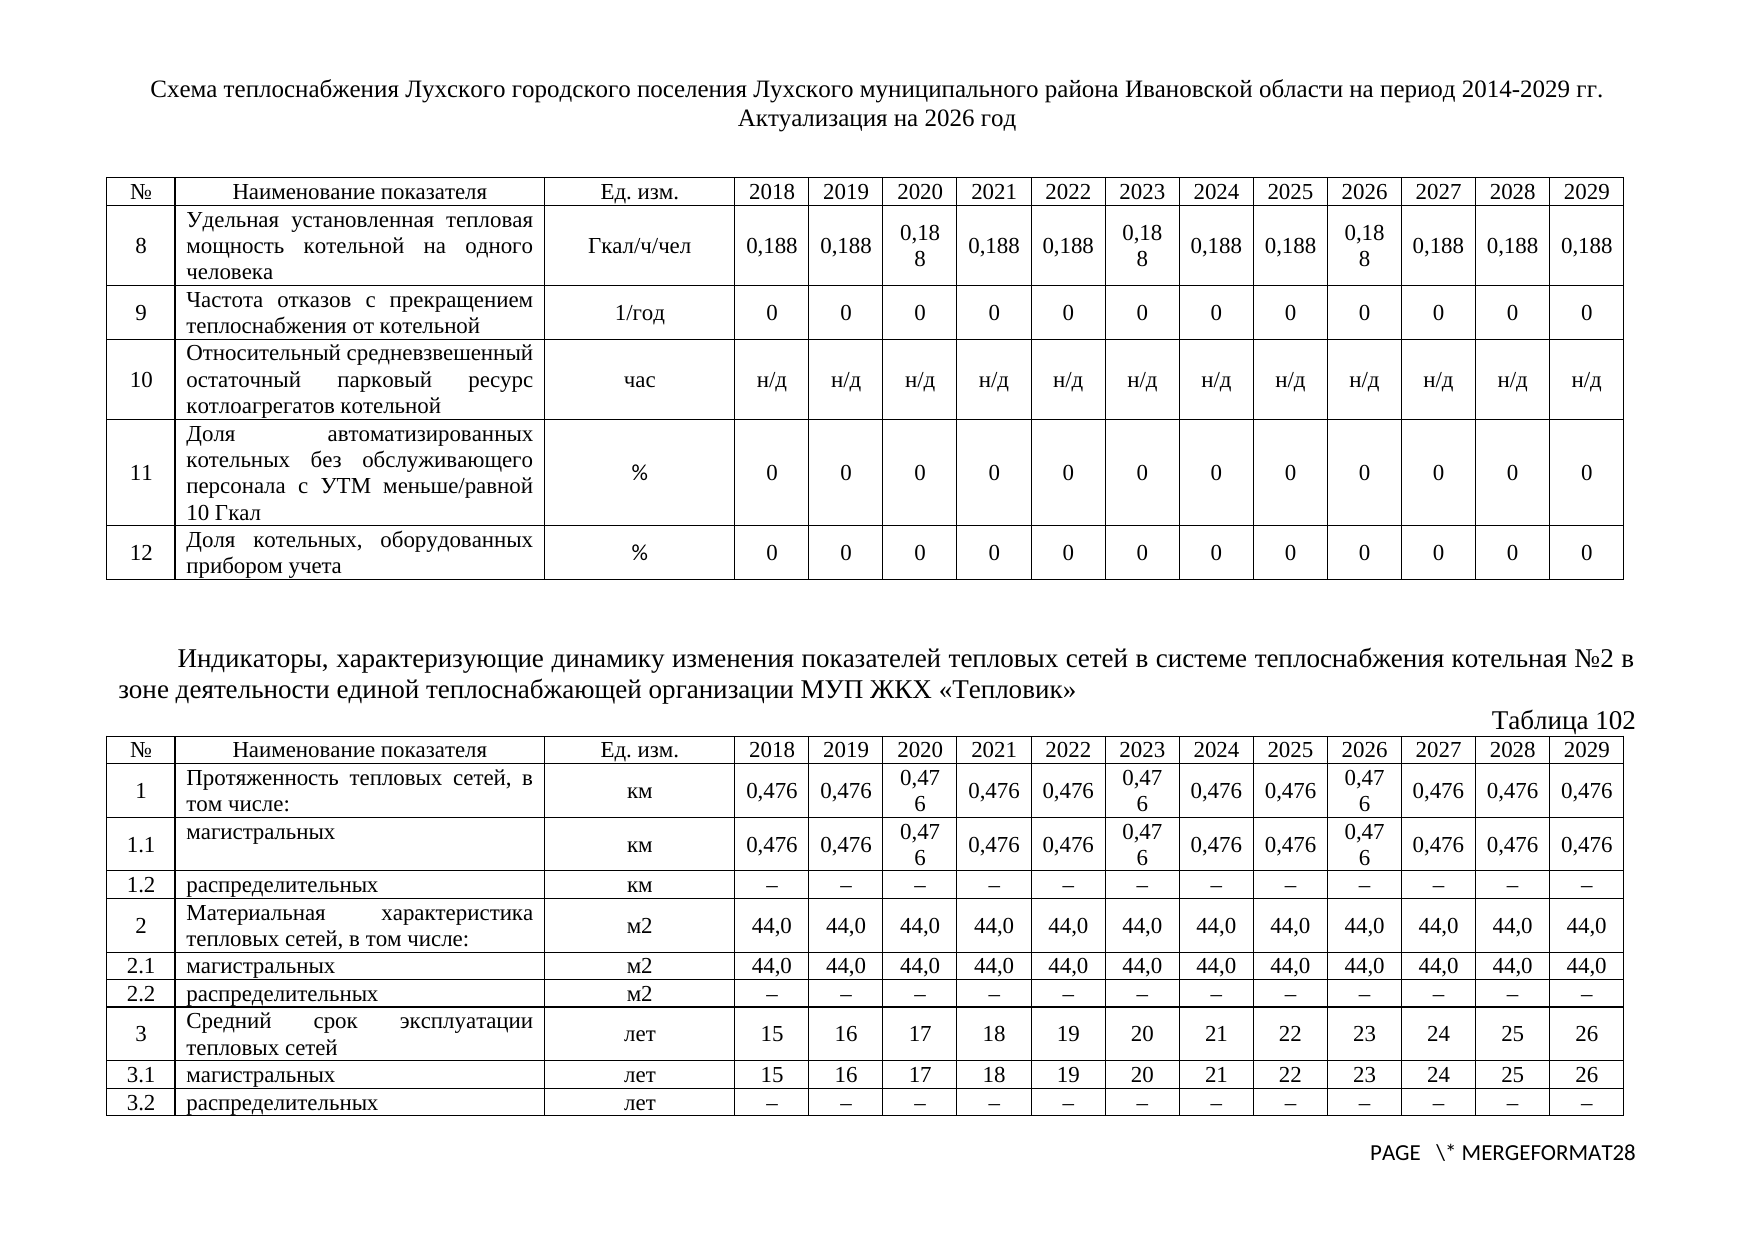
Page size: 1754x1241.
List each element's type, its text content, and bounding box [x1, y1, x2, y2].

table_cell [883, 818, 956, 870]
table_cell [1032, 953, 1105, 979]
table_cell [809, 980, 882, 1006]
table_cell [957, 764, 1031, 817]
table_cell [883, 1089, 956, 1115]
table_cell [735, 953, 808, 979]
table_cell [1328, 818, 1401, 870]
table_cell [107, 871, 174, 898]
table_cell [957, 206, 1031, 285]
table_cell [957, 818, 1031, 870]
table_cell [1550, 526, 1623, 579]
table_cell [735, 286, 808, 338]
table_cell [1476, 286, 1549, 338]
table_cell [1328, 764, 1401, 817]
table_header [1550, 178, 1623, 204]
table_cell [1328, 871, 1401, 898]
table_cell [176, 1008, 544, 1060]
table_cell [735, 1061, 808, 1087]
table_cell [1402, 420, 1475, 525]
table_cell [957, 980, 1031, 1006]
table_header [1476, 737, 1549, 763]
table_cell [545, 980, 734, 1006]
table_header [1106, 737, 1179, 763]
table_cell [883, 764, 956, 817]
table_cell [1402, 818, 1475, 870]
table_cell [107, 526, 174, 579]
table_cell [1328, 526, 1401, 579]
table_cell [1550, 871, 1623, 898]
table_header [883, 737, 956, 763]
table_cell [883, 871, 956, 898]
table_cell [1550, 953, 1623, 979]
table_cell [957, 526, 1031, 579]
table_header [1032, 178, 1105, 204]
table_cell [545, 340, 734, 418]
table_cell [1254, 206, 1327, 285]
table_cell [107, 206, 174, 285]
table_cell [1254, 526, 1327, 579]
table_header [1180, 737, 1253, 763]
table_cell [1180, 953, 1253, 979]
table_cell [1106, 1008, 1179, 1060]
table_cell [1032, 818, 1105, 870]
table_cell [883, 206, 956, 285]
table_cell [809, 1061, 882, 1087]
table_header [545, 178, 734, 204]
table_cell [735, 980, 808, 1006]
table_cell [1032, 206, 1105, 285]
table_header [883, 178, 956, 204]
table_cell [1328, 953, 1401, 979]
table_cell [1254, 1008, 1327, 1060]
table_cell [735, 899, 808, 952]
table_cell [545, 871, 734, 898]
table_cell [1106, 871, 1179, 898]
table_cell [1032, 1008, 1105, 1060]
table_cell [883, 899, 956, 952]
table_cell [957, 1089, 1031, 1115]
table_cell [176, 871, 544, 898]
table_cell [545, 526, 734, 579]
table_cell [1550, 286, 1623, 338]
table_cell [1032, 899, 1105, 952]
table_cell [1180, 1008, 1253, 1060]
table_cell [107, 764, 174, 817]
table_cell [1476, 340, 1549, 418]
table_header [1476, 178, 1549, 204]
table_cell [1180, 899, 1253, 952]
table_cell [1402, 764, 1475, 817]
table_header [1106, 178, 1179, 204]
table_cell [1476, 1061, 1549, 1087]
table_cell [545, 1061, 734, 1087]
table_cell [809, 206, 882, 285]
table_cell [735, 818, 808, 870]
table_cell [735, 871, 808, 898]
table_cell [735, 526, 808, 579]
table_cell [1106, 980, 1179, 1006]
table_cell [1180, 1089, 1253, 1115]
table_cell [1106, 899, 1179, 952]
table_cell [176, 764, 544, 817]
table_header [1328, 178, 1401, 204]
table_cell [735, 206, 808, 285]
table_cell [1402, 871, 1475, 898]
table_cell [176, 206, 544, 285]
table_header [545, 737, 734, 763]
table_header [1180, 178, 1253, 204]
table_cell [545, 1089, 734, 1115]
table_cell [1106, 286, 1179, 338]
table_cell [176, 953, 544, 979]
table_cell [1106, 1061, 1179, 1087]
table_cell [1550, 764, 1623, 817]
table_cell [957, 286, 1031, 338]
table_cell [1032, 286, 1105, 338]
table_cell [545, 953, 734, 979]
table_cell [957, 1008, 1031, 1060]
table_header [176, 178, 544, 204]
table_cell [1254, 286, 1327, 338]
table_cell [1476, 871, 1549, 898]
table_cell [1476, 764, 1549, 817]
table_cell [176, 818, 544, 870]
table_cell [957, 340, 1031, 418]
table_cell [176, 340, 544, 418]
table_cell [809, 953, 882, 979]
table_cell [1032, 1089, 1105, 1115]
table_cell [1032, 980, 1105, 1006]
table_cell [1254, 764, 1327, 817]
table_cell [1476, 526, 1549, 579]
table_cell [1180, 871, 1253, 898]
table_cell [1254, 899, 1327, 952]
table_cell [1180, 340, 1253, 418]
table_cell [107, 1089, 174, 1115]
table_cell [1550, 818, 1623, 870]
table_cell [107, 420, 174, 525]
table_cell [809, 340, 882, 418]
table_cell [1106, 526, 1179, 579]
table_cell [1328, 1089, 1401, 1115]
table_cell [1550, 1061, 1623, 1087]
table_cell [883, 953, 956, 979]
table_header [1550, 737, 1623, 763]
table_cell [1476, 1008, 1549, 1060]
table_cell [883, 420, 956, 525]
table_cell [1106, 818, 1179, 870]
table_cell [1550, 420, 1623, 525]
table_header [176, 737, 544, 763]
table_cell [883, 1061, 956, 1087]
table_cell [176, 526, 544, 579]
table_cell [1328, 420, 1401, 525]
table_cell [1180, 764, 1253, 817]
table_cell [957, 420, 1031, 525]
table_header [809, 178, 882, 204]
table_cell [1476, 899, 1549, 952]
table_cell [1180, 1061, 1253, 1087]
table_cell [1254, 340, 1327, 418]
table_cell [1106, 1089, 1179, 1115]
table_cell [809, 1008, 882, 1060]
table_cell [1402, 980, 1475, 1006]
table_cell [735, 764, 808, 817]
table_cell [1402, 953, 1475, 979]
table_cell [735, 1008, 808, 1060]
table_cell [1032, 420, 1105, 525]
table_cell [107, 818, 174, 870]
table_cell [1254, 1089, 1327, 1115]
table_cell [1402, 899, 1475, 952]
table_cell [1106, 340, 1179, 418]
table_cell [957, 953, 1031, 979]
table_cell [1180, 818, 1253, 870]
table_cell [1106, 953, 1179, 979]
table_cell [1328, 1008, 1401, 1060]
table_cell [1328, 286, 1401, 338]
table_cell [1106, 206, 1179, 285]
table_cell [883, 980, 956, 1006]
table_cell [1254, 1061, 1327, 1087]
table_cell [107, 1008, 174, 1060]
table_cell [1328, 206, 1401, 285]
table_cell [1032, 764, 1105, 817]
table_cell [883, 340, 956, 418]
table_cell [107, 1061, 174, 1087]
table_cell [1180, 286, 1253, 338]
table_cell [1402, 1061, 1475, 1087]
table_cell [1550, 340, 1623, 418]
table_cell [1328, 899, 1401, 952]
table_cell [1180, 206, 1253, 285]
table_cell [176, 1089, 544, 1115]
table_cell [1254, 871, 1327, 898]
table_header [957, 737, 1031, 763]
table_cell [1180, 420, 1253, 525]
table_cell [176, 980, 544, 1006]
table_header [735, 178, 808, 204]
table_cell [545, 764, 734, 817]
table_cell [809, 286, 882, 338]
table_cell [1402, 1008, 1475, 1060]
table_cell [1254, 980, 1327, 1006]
text Индикаторы, характеризующие динамику изменения показателей тепловых сетей в системе теплоснабжения котельная №2 в зоне деятельности единой теплоснабжающей организации МУП ЖКХ «Тепловик» [118, 642, 1636, 704]
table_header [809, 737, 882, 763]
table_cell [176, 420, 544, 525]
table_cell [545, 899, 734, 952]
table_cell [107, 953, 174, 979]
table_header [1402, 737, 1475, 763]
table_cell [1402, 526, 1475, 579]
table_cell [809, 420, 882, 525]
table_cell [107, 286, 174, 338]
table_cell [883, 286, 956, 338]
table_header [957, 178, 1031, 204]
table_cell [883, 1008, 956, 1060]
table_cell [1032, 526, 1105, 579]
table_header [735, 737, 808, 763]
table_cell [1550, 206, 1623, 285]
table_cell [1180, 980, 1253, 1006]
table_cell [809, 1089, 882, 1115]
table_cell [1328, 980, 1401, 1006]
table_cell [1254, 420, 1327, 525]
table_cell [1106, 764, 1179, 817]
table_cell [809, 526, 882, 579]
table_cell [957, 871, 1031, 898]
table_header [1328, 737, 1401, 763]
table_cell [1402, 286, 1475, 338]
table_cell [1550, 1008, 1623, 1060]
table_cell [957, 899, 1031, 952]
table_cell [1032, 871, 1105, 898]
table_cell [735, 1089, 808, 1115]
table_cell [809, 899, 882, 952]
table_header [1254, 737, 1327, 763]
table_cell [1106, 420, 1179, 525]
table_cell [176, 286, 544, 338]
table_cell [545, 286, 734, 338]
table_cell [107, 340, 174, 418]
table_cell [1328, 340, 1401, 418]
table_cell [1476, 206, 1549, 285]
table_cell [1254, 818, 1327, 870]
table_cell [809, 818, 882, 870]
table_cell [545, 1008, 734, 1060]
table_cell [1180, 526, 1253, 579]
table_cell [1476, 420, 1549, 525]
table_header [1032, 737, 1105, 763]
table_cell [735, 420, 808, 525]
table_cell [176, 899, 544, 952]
text Таблица 102 [118, 704, 1636, 736]
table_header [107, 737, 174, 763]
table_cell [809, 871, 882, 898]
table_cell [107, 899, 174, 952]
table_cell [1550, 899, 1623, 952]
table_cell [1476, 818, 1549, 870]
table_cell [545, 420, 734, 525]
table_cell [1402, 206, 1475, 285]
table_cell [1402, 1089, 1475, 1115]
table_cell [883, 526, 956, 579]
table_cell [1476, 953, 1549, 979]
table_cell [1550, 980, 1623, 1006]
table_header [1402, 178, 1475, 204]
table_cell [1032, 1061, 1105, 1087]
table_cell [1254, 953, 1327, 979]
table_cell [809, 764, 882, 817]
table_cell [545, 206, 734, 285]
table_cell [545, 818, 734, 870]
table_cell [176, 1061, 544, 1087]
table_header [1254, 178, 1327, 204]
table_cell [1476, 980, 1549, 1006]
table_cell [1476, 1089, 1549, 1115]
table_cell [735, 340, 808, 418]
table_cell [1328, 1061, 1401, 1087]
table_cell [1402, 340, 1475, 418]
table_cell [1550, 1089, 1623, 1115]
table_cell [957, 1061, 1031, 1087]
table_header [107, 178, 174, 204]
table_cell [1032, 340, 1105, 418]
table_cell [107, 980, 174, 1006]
